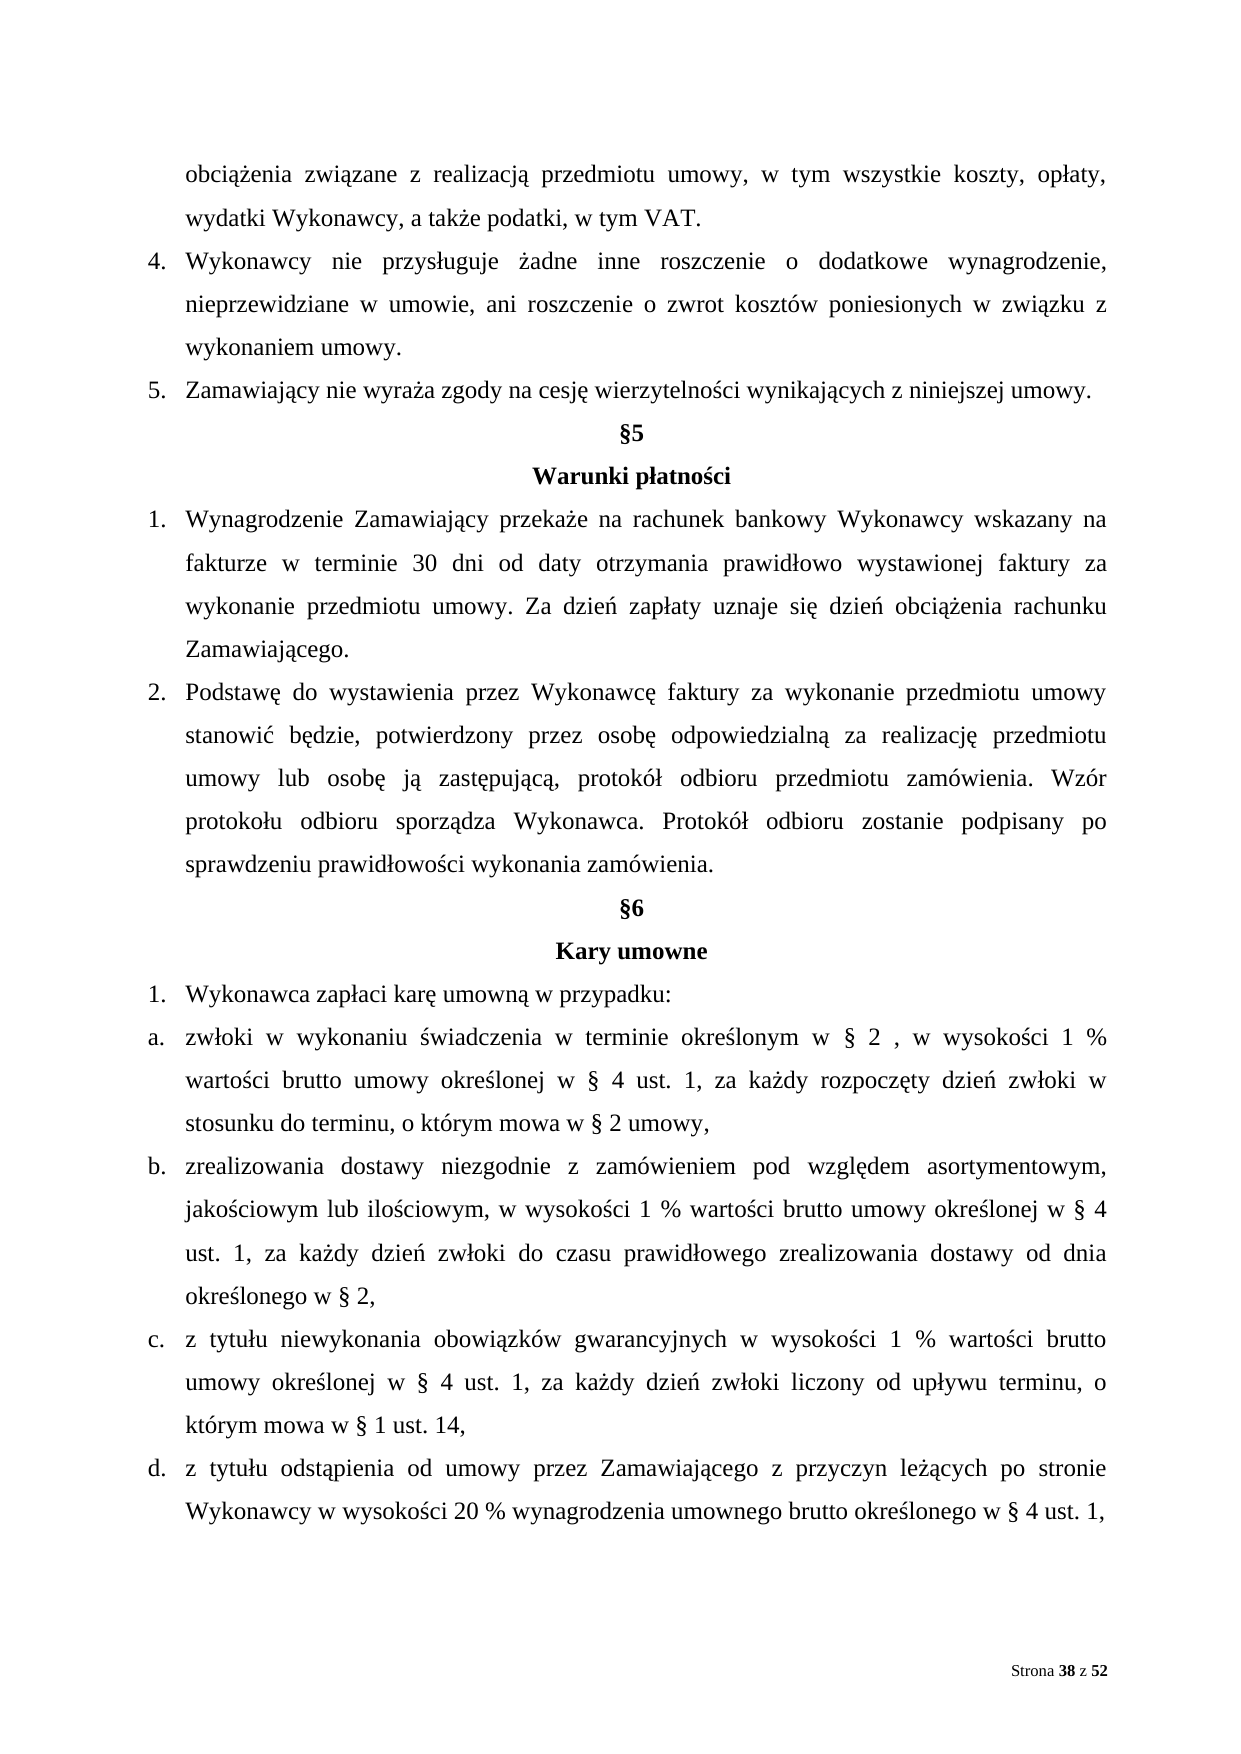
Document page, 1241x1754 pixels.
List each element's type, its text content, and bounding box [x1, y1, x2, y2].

list zrealizowania dostawy niezgodnie z zamówieniem pod względem asortymentowym, jakościowym lub ilościowym, w wysokości 1 % wartości brutto umowy określonej w § 4 ust. 1, za każdy dzień zwłoki do czasu prawidłowego zrealizowania dostawy od dnia określonego w § 2, [148, 1151, 1107, 1309]
list Wykonawca zapłaci karę umowną w przypadku: [148, 979, 1107, 1008]
list z tytułu niewykonania obowiązków gwarancyjnych w wysokości 1 % wartości brutto umowy określonej w § 4 ust. 1, za każdy dzień zwłoki liczony od upływu terminu, o którym mowa w § 1 ust. 14, [148, 1324, 1107, 1439]
text §5 [155, 418, 1107, 447]
list Wynagrodzenie Zamawiający przekaże na rachunek bankowy Wykonawcy wskazany na fakturze w terminie 30 dni od daty otrzymania prawidłowo wystawionej faktury za wykonanie przedmiotu umowy. Za dzień zapłaty uznaje się dzień obciążenia rachunku Zamawiającego. [148, 504, 1107, 663]
list Zamawiający nie wyraża zgody na cesję wierzytelności wynikających z niniejszej umowy. [148, 375, 1107, 404]
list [148, 159, 1107, 231]
list zwłoki w wykonaniu świadczenia w terminie określonym w § 2 , w wysokości 1 % wartości brutto umowy określonej w § 4 ust. 1, za każdy rozpoczęty dzień zwłoki w stosunku do terminu, o którym mowa w § 2 umowy, [148, 1022, 1107, 1137]
text Warunki płatności [155, 461, 1107, 490]
list Wykonawcy nie przysługuje żadne inne roszczenie o dodatkowe wynagrodzenie, nieprzewidziane w umowie, ani roszczenie o zwrot kosztów poniesionych w związku z wykonaniem umowy. [148, 246, 1107, 361]
list z tytułu odstąpienia od umowy przez Zamawiającego z przyczyn leżących po stronie Wykonawcy w wysokości 20 % wynagrodzenia umownego brutto określonego w § 4 ust. 1, [148, 1453, 1107, 1525]
list Podstawę do wystawienia przez Wykonawcę faktury za wykonanie przedmiotu umowy stanowić będzie, potwierdzony przez osobę odpowiedzialną za realizację przedmiotu umowy lub osobę ją zastępującą, protokół odbioru przedmiotu zamówienia. Wzór protokołu odbioru sporządza Wykonawca. Protokół odbioru zostanie podpisany po sprawdzeniu prawidłowości wykonania zamówienia. [148, 677, 1107, 878]
text Kary umowne [155, 936, 1107, 964]
text §6 [155, 893, 1107, 921]
